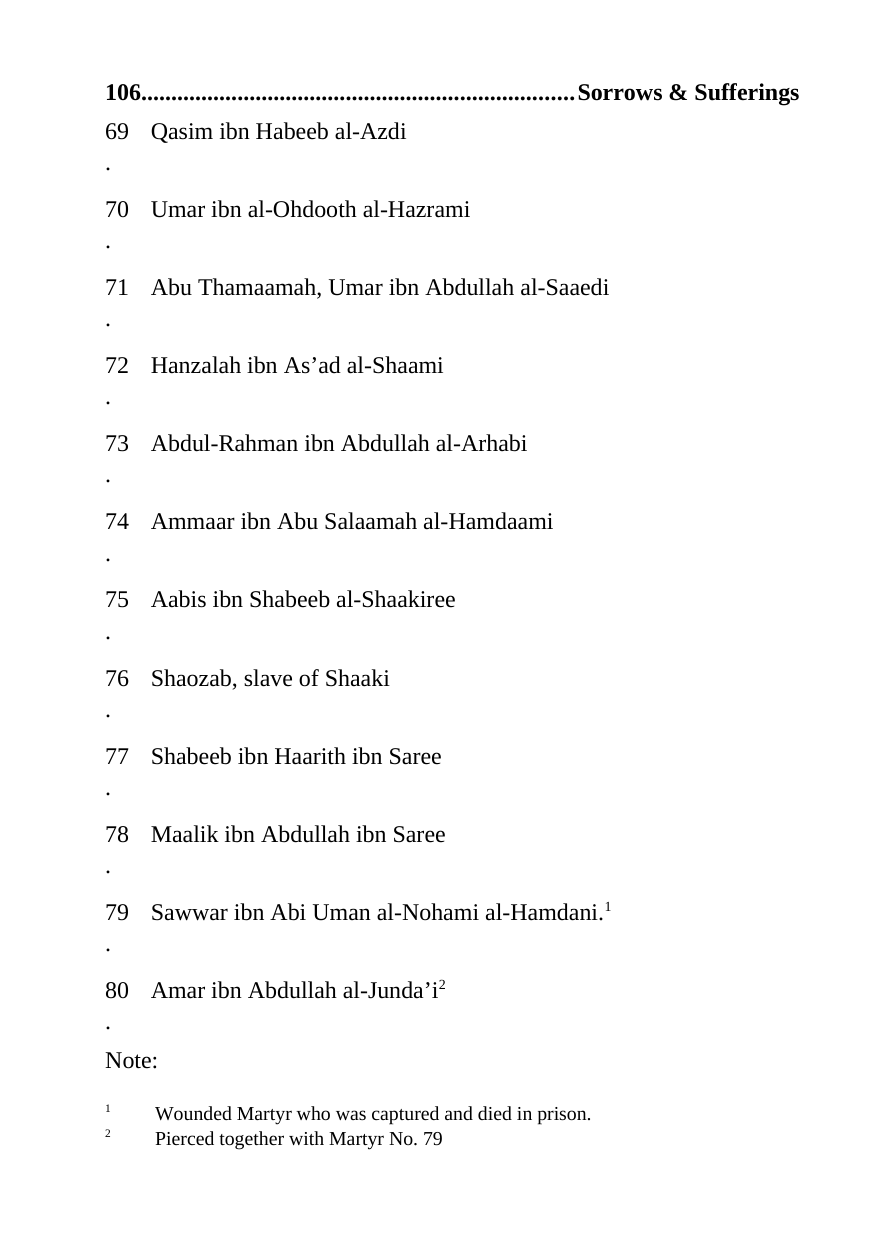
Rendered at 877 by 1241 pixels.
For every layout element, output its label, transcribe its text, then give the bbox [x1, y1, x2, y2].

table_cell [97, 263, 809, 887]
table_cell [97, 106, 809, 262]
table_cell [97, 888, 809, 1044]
text Note: [105, 1044, 802, 1075]
